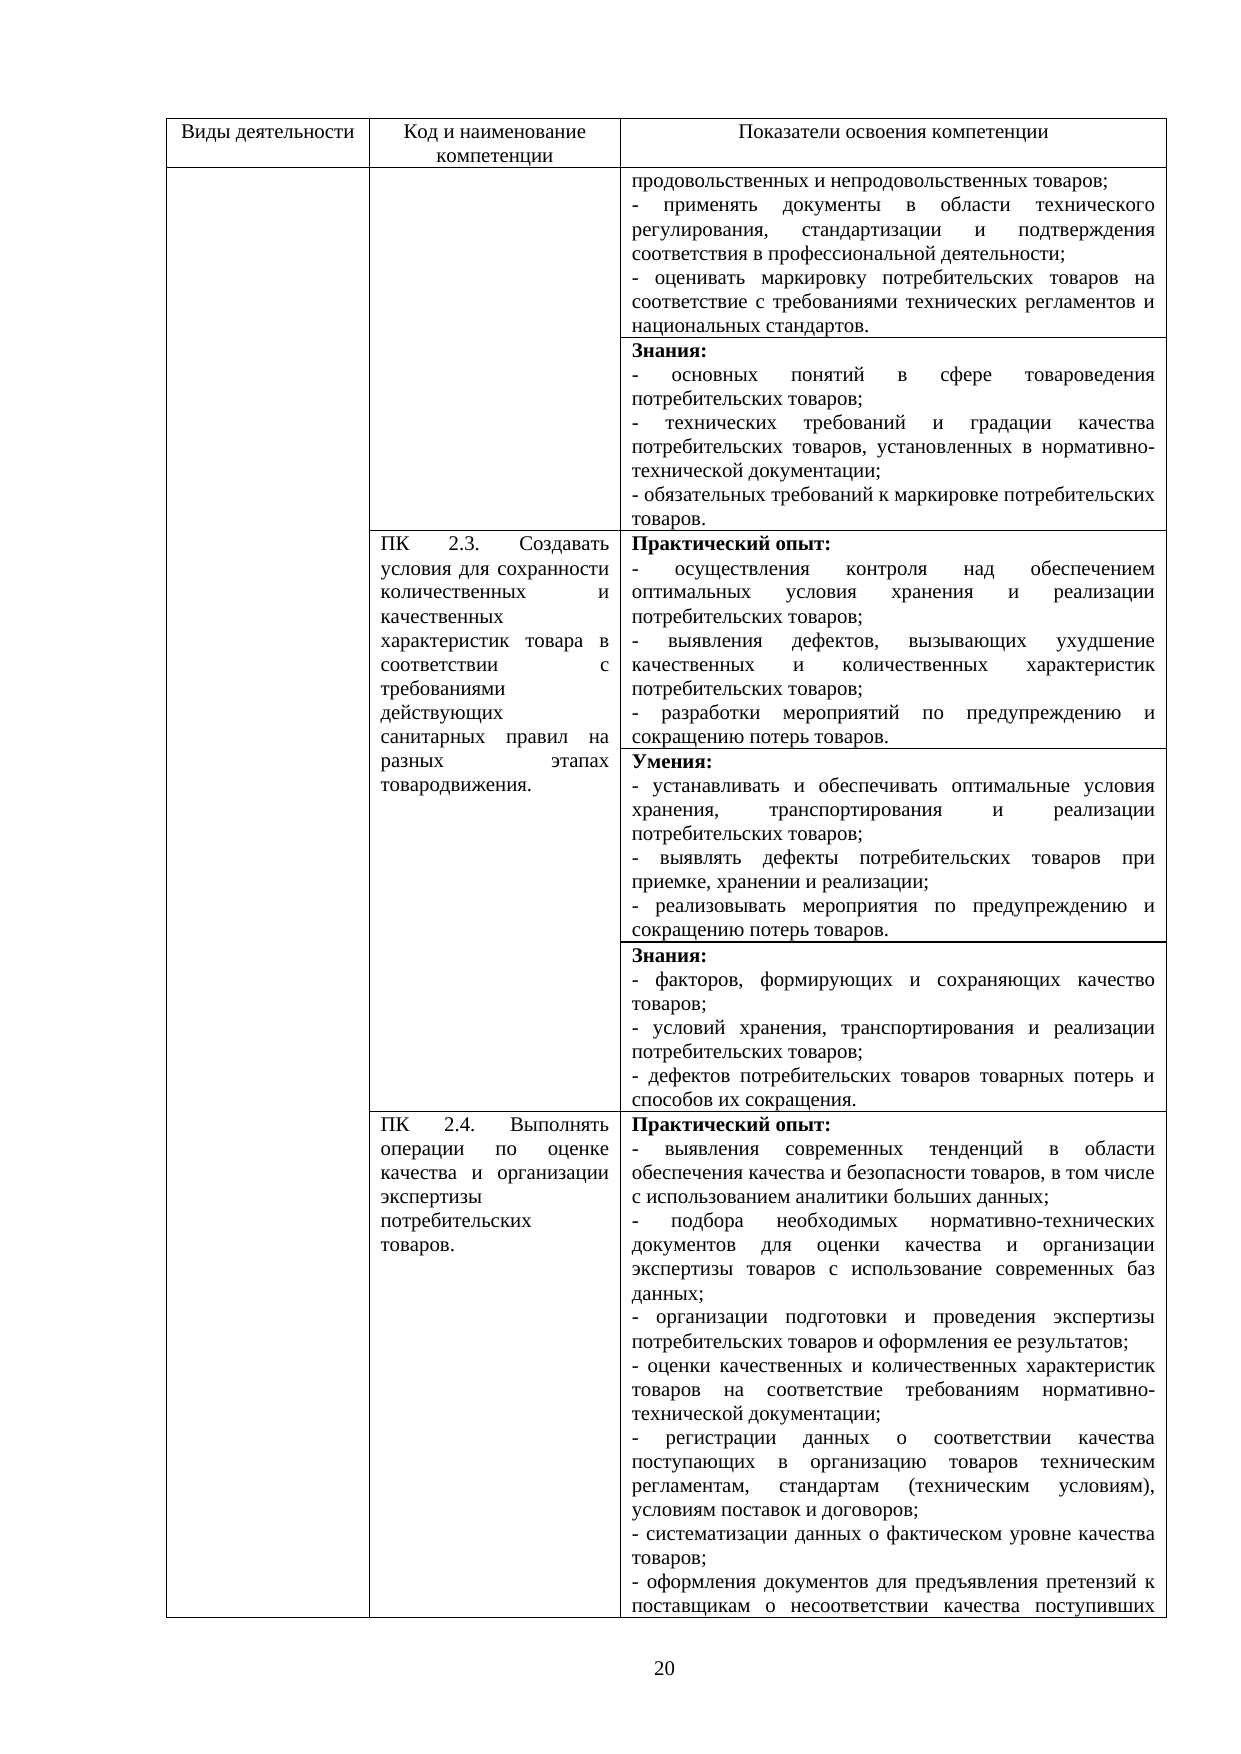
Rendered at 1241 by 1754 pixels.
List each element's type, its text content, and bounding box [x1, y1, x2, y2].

table_header Виды деятельности [167, 119, 369, 167]
table_cell Знания: - факторов, формирующих и сохраняющих качество товаров; - условий хранения, транспортирования и реализации потребительских товаров; - дефектов потребительских товаров товарных потерь и способов их сокращения. [621, 943, 1166, 1111]
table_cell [370, 1112, 620, 1617]
table_cell Практический опыт: - осуществления контроля над обеспечением оптимальных условия хранения и реализации потребительских товаров; - выявления дефектов, вызывающих ухудшение качественных и количественных характеристик потребительских товаров; - разработки мероприятий по предупреждению и сокращению потерь товаров. [621, 531, 1166, 748]
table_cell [621, 1112, 1166, 1617]
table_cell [621, 168, 1166, 337]
table_header Показатели освоения компетенции [621, 119, 1166, 167]
table_cell Умения: - устанавливать и обеспечивать оптимальные условия хранения, транспортирования и реализации потребительских товаров; - выявлять дефекты потребительских товаров при приемке, хранении и реализации; - реализовывать мероприятия по предупреждению и сокращению потерь товаров. [621, 749, 1166, 941]
table_cell Знания: - основных понятий в сфере товароведения потребительских товаров; - технических требований и градации качества потребительских товаров, установленных в нормативно-технической документации; - обязательных требований к маркировке потребительских товаров. [621, 338, 1166, 530]
table_header Код и наименование компетенции [370, 119, 620, 167]
table_cell ПК 2.3. Создавать условия для сохранности количественных и качественных характеристик товара в соответствии с требованиями действующих санитарных правил на разных этапах товародвижения. [370, 531, 620, 1111]
